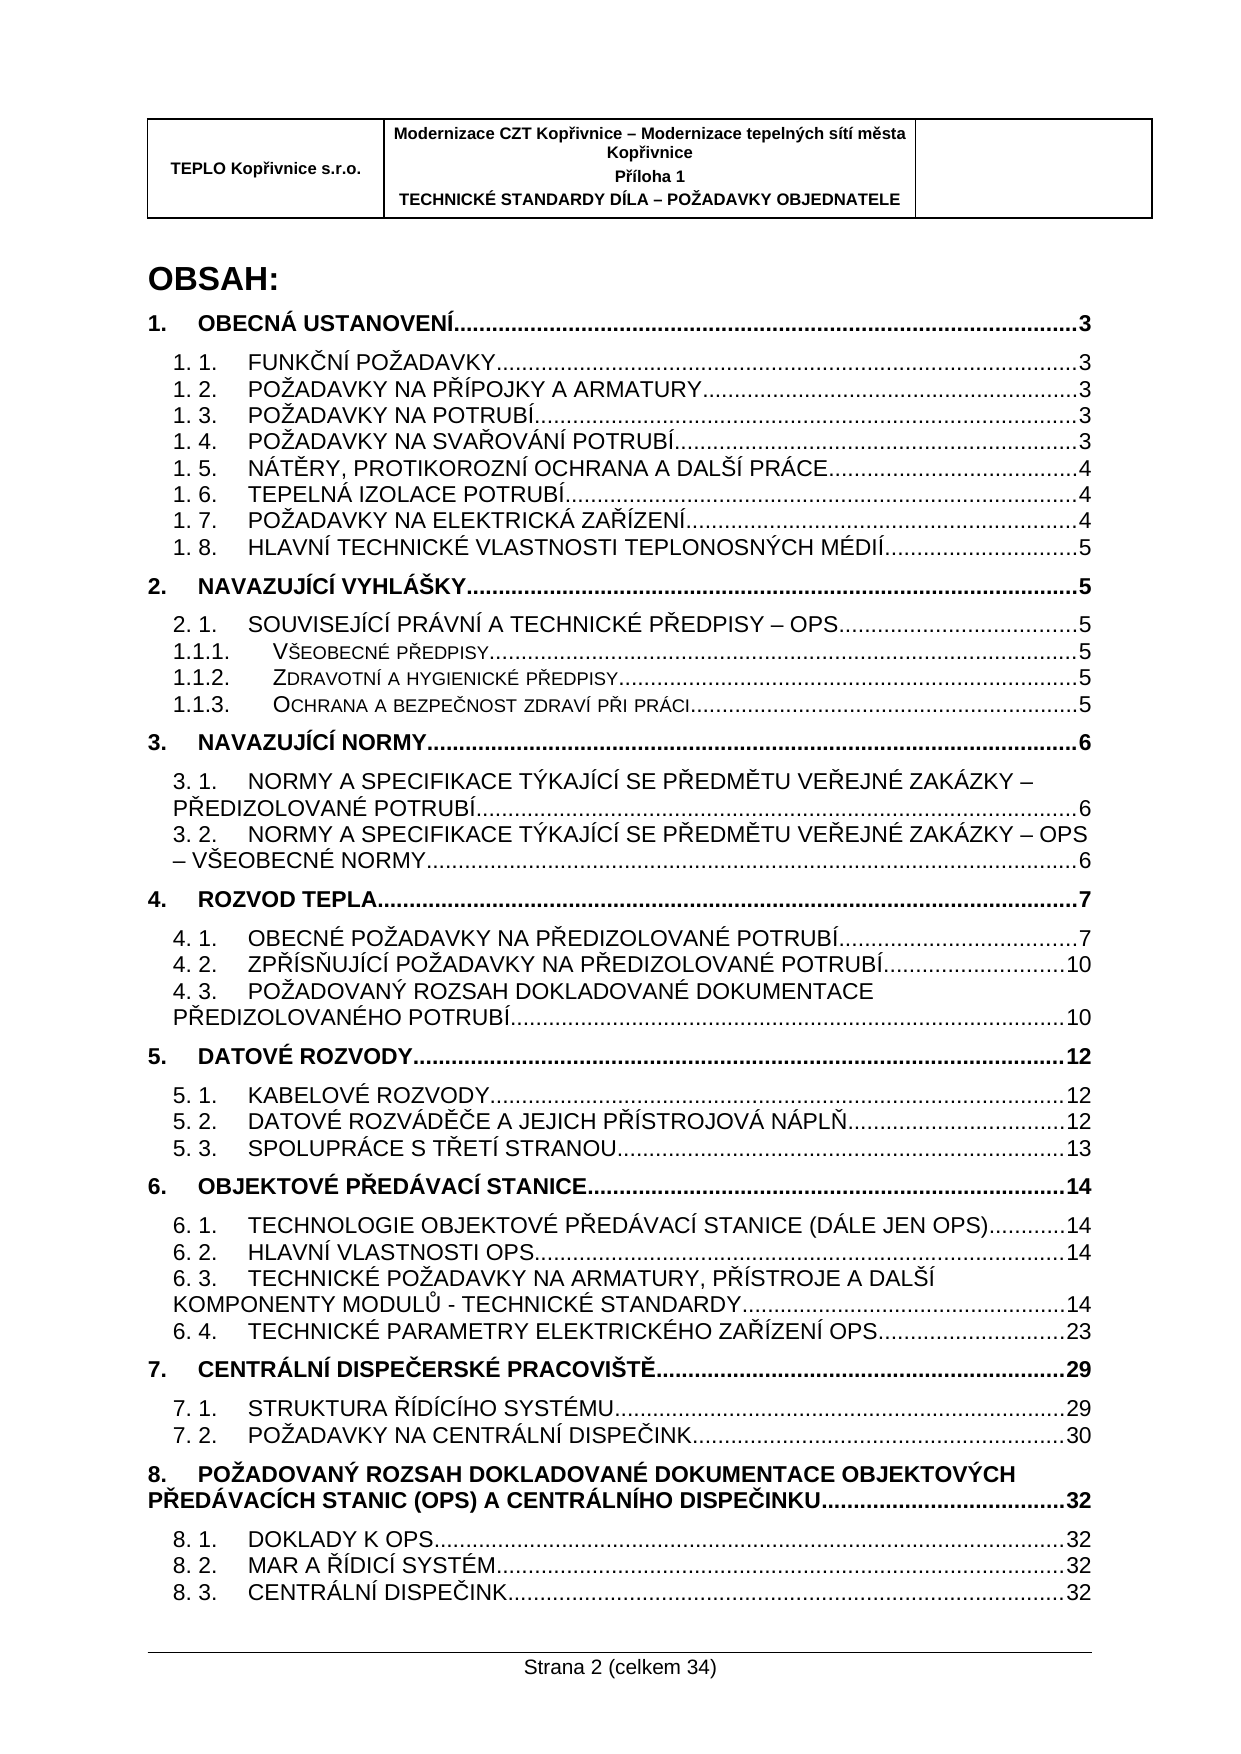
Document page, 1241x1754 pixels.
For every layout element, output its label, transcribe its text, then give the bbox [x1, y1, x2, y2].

text 1.1.3. Ochrana a bezpečnost zdraví při práci 5 [173, 691, 1092, 717]
text 1. OBECNÁ USTANOVENÍ 3 [148, 310, 1092, 337]
text 6. 1. TECHNOLOGIE OBJEKTOVÉ PŘEDÁVACÍ STANICE (DÁLE JEN OPS) 14 [173, 1212, 1092, 1238]
text 1. 8. HLAVNÍ TECHNICKÉ VLASTNOSTI TEPLONOSNÝCH MÉDIÍ 5 [173, 534, 1092, 560]
text 4. ROZVOD TEPLA 7 [148, 886, 1092, 912]
text 6. 4. TECHNICKÉ PARAMETRY ELEKTRICKÉHO ZAŘÍZENÍ OPS 23 [173, 1318, 1092, 1344]
text 7. 2. POŽADAVKY NA CENTRÁLNÍ DISPEČINK 30 [173, 1422, 1092, 1448]
text 2. NAVAZUJÍCÍ VYHLÁŠKY 5 [148, 573, 1092, 599]
text 6. 3. TECHNICKÉ POŽADAVKY NA ARMATURY, PŘÍSTROJE A DALŠÍ KOMPONENTY MODULŮ - TECHNICKÉ STANDARDY 14 [173, 1265, 1092, 1318]
text 1. 1. FUNKČNÍ POŽADAVKY 3 [173, 349, 1092, 376]
text 4. 1. OBECNÉ POŽADAVKY NA PŘEDIZOLOVANÉ POTRUBÍ 7 [173, 925, 1092, 951]
text 1.1.2. Zdravotní a hygienické předpisy 5 [173, 664, 1092, 691]
text 6. Objektové předávací stanice 14 [148, 1173, 1092, 1200]
text 3. NAVAZUJÍCÍ NORMY 6 [148, 729, 1092, 756]
text 5. DATOVÉ ROZVODY 12 [148, 1043, 1092, 1069]
text 2. 1. SOUVISEJÍCÍ PRÁVNÍ A TECHNICKÉ PŘEDPISY – OPS 5 [173, 611, 1092, 638]
text 5. 3. SPOLUPRÁCE S TŘETÍ STRANOU 13 [173, 1134, 1092, 1161]
text 4. 2. ZPŘÍSŇUJÍCÍ POŽADAVKY NA PŘEDIZOLOVANÉ POTRUBÍ 10 [173, 951, 1092, 978]
text 4. 3. POŽADOVANÝ ROZSAH DOKLADOVANÉ DOKUMENTACE PŘEDIZOLOVANÉHO POTRUBÍ 10 [173, 978, 1092, 1030]
text 1. 2. POŽADAVKY NA PŘÍPOJKY A ARMATURY 3 [173, 376, 1092, 402]
text 3. 1. NORMY A SPECIFIKACE TÝKAJÍCÍ SE PŘEDMĚTU VEŘEJNÉ ZAKÁZKY – PŘEDIZOLOVANÉ POTRUBÍ 6 [173, 768, 1092, 821]
text 5. 2. DATOVÉ ROZVÁDĚČE A JEJICH PŘÍSTROJOVÁ NÁPLŇ 12 [173, 1108, 1092, 1134]
text 7. CENTRÁLNÍ DISPEČERSKÉ PRACOVIŠTĚ 29 [148, 1356, 1092, 1383]
text 8. Požadovaný rozsah dokladované dokumentace objektových předávacích stanic (OPS) a centrálního dispečinku 32 [148, 1461, 1092, 1513]
text 1. 7. POŽADAVKY NA ELEKTRICKÁ ZAŘÍZENÍ 4 [173, 507, 1092, 534]
text 3. 2. NORMY A SPECIFIKACE TÝKAJÍCÍ SE PŘEDMĚTU VEŘEJNÉ ZAKÁZKY – OPS – VŠEOBECNÉ NORMY 6 [173, 821, 1092, 874]
text obsah: [148, 259, 1092, 298]
text 1. 3. POŽADAVKY NA POTRUBÍ 3 [173, 402, 1092, 428]
text 1. 6. TEPELNÁ IZOLACE POTRUBÍ 4 [173, 481, 1092, 507]
text 1. 5. NÁTĚRY, PROTIKOROZNÍ OCHRANA A DALŠÍ PRÁCE 4 [173, 455, 1092, 481]
text 6. 2. HLAVNÍ VLASTNOSTI OPS 14 [173, 1238, 1092, 1265]
text 1. 4. POŽADAVKY NA SVAŘOVÁNÍ POTRUBÍ 3 [173, 428, 1092, 455]
text 1.1.1. Všeobecné předpisy 5 [173, 638, 1092, 664]
text 8. 1. DOKLADY K OPS 32 [173, 1526, 1092, 1552]
text 5. 1. KABELOVÉ ROZVODY 12 [173, 1082, 1092, 1108]
text 7. 1. STRUKTURA ŘÍDÍCÍHO SYSTÉMU 29 [173, 1395, 1092, 1422]
text 8. 2. MAR A ŘÍDICÍ SYSTÉM 32 [173, 1552, 1092, 1578]
text 8. 3. CENTRÁLNÍ DISPEČINK 32 [173, 1578, 1092, 1605]
